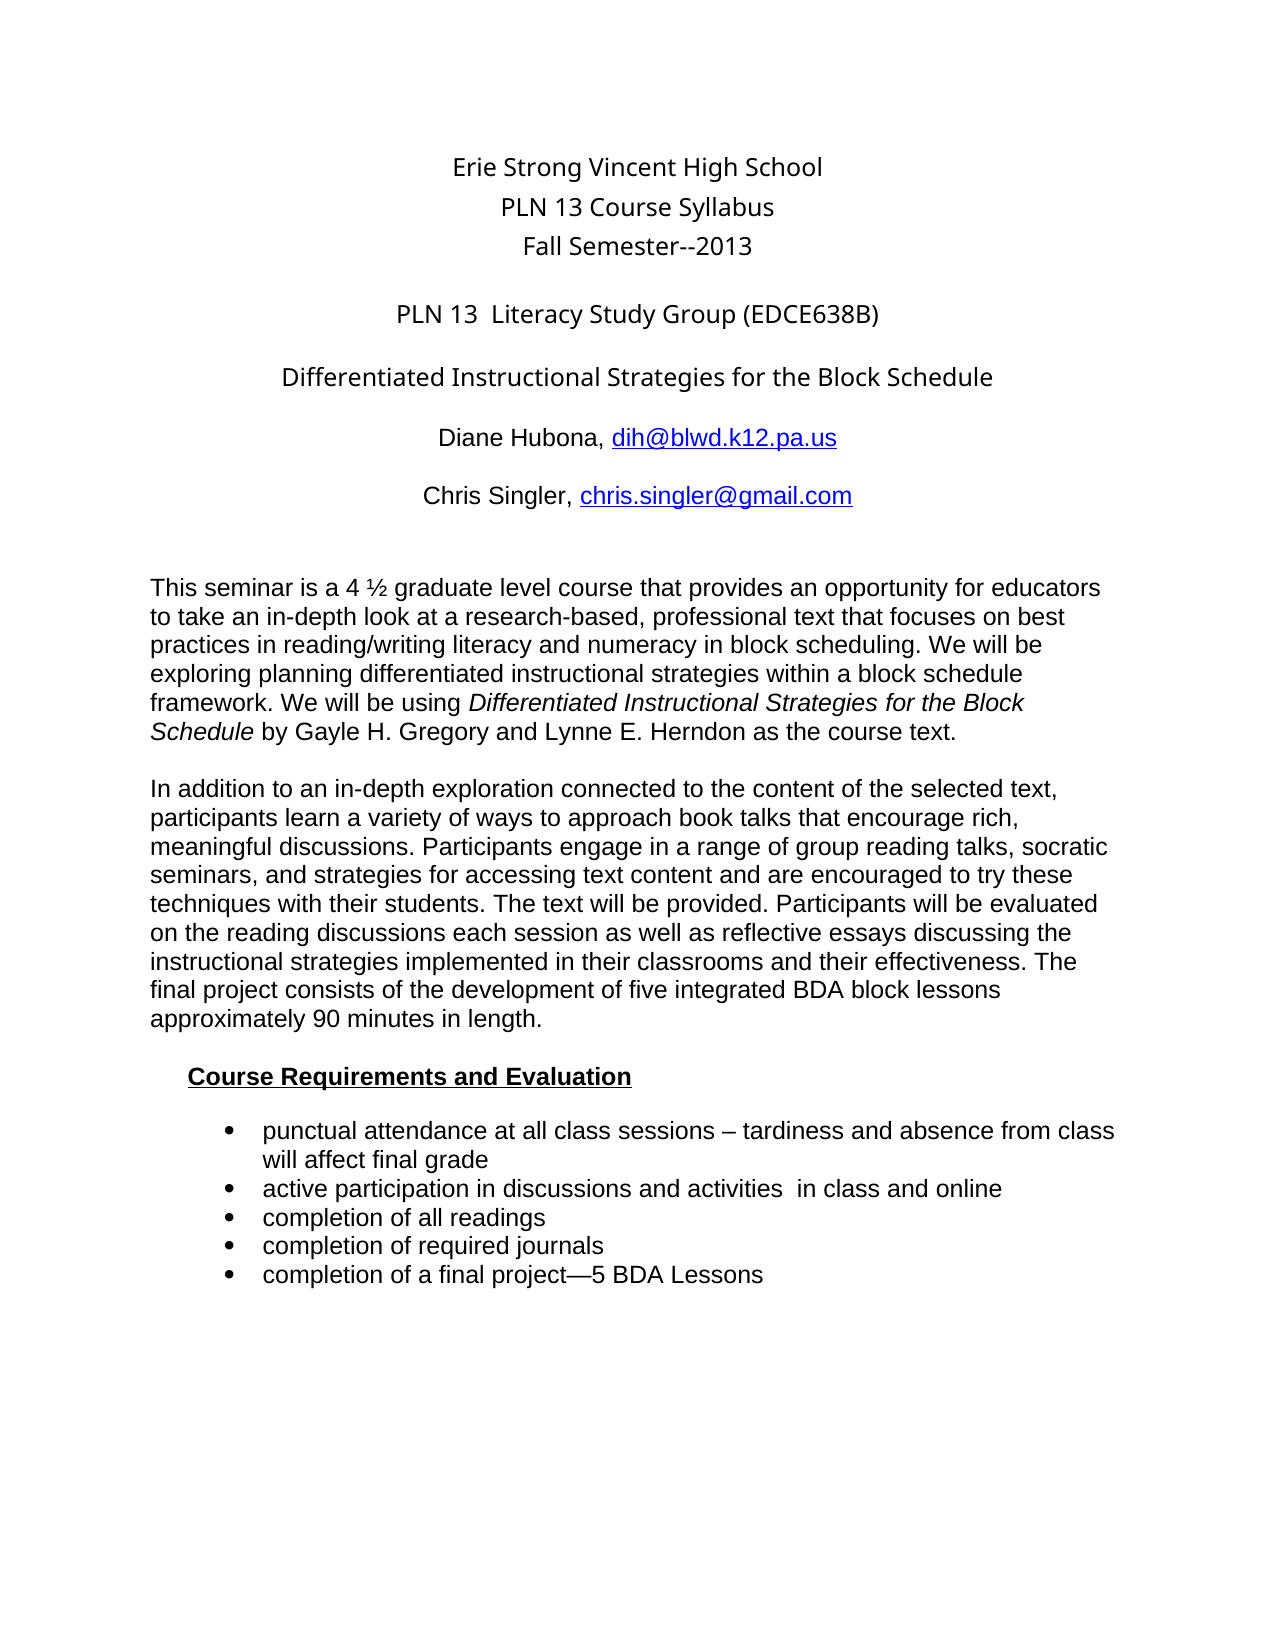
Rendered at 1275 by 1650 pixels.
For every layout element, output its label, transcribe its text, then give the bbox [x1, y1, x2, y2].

list active participation in discussions and activities in class and online [225, 1174, 1125, 1202]
text Differentiated Instructional Strategies for the Block Schedule [150, 360, 1125, 394]
text PLN 13 Course Syllabus [150, 189, 1125, 223]
text Erie Strong Vincent High School [150, 150, 1125, 184]
text This seminar is a 4 ½ graduate level course that provides an opportunity for educators to take an in-depth look at a research-based, professional text that focuses on best practices in reading/writing literacy and numeracy in block scheduling. We will be exploring planning differentiated instructional strategies within a block schedule framework. We will be using Differentiated Instructional Strategies for the Block Schedule by Gayle H. Gregory and Lynne E. Herndon as the course text. In addition to an in-depth exploration connected to the content of the selected text, participants learn a variety of ways to approach book talks that encourage rich, meaningful discussions. Participants engage in a range of group reading talks, socratic seminars, and strategies for accessing text content and are encouraged to try these techniques with their students. The text will be provided. Participants will be evaluated on the reading discussions each session as well as reflective essays discussing the instructional strategies implemented in their classrooms and their effectiveness. The final project consists of the development of five integrated BDA block lessons approximately 90 minutes in length. [150, 539, 1125, 1033]
list completion of all readings [225, 1202, 1125, 1231]
text , dih@blwd.k12.pa.us [150, 423, 1125, 452]
list punctual attendance at all class sessions – tardiness and absence from class will affect final grade [225, 1116, 1125, 1174]
text Fall Semester--2013 [150, 228, 1125, 262]
text Chris Singler, chris.singler@gmail.com [150, 481, 1125, 510]
list completion of required journals [225, 1231, 1125, 1260]
list completion of a final project—5 BDA Lessons [225, 1260, 1125, 1289]
text PLN 13 Literacy Study Group (EDCE638B) [150, 297, 1125, 331]
text Course Requirements and Evaluation [187, 1062, 1125, 1091]
